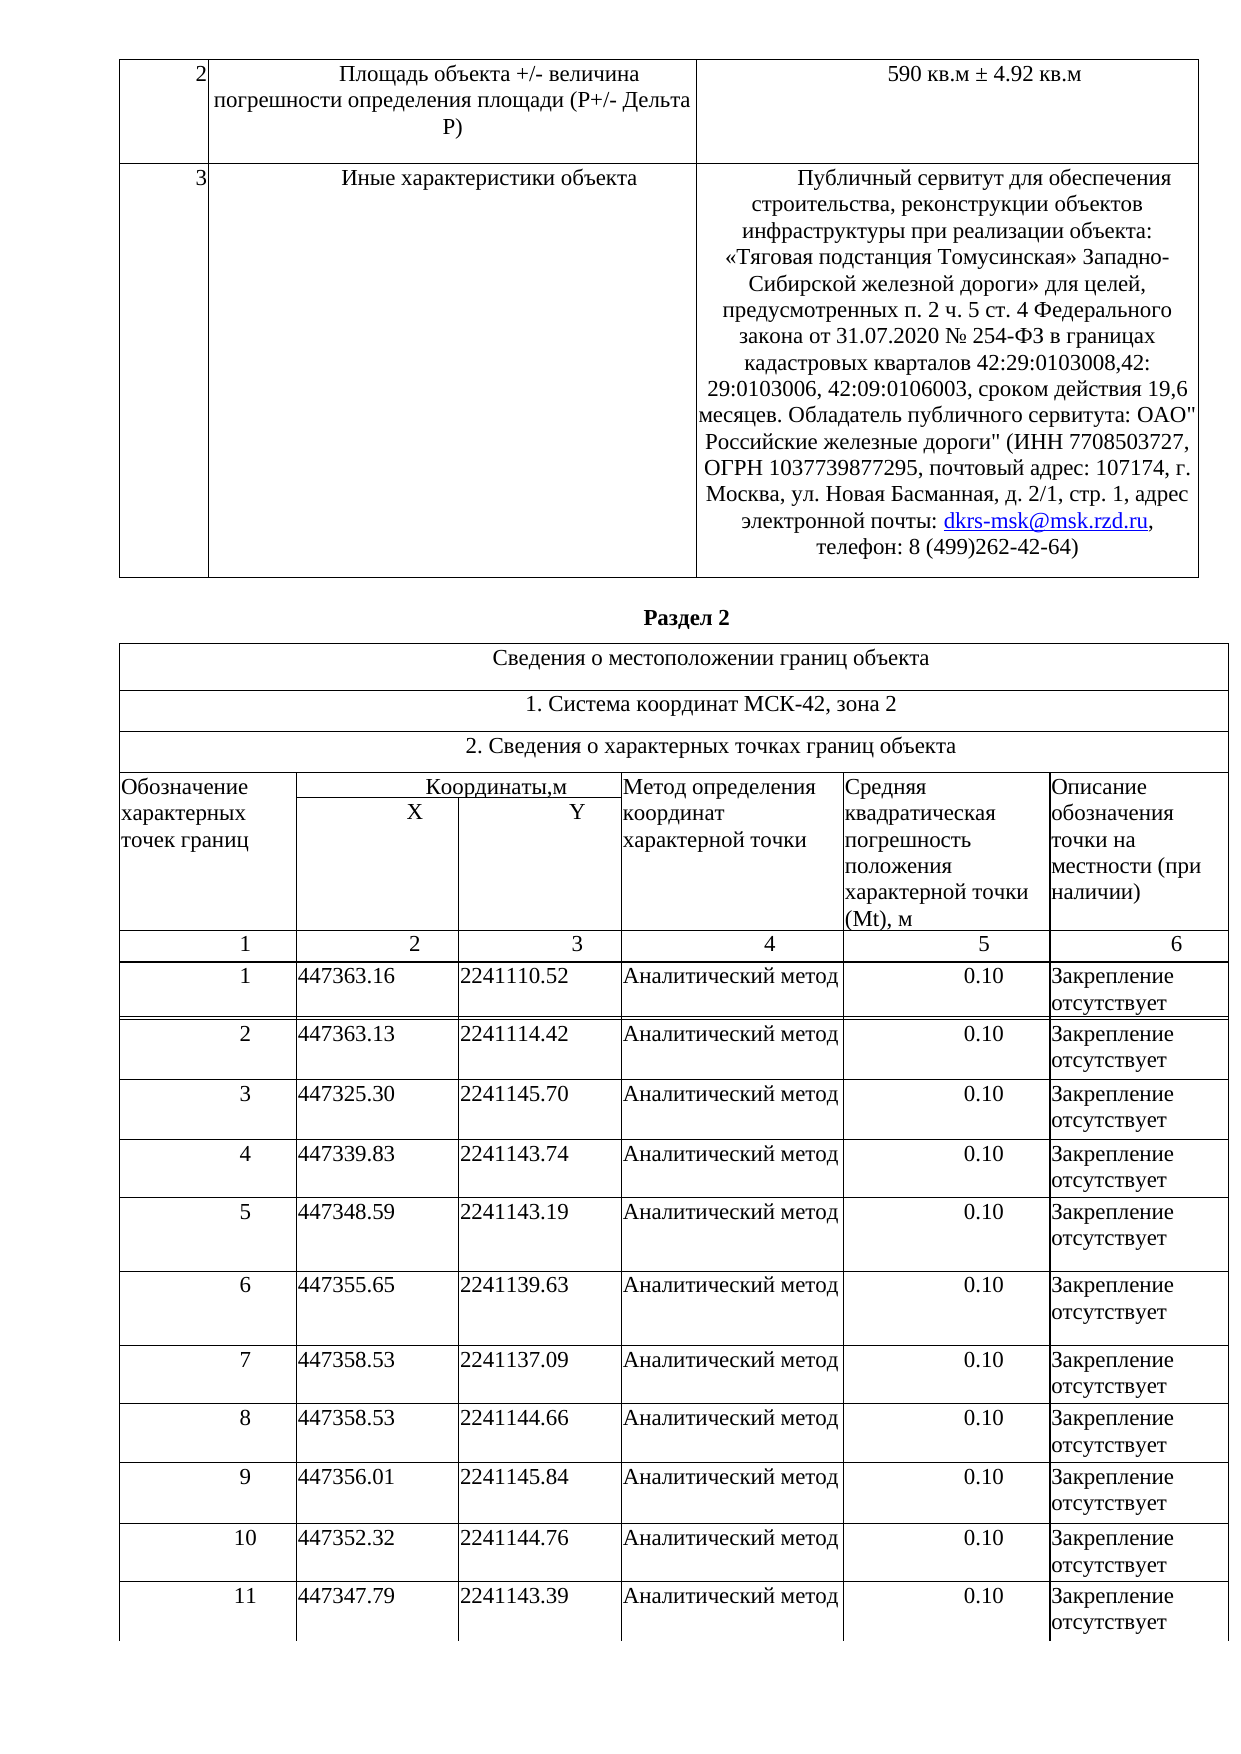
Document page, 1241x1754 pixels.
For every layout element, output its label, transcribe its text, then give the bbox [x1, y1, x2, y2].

table_cell Аналитический метод [622, 1463, 843, 1523]
table_cell 0.10 [844, 1463, 1049, 1523]
table_cell Аналитический метод [622, 1198, 843, 1271]
table_header Сведения о местоположении границ объекта [120, 644, 1228, 689]
table_cell 4 [120, 1140, 296, 1197]
table_cell Х [297, 798, 458, 929]
table_cell 2241114.42 [459, 1020, 621, 1078]
table_cell Площадь объекта +/- величина погрешности определения площади (Р+/- Дельта Р) [209, 60, 696, 163]
table_cell 0.10 [844, 1346, 1049, 1403]
table_cell Публичный сервитут для обеспечения строительства, реконструкции объектов инфраструктуры при реализации объекта: «Тяговая подстанция Томусинская» Западно-Сибирской железной дороги» для целей, предусмотренных п. 2 ч. 5 ст. 4 Федерального закона от 31.07.2020 № 254-ФЗ в границах кадастровых кварталов 42:29:0103008,42: 29:0103006, 42:09:0106003, сроком действия 19,6 месяцев. Обладатель публичного сервитута: ОАО" Российские железные дороги" (ИНН 7708503727, ОГРН 1037739877295, почтовый адрес: 107174, г. Москва, ул. Новая Басманная, д. 2/1, стр. 1, адрес электронной почты: dkrs-msk@msk.rzd.ru, телефон: 8 (499)262-42-64) [697, 164, 1198, 577]
table_cell 0.10 [844, 1140, 1049, 1197]
table_cell Y [459, 798, 621, 929]
table_cell 2241137.09 [459, 1346, 621, 1403]
table_cell Метод определения координат характерной точки [622, 773, 843, 929]
table_cell Закрепление отсутствует [1051, 963, 1228, 1016]
table_cell Аналитический метод [622, 1582, 843, 1641]
text Раздел 2 [118, 604, 1181, 631]
table_cell 447325.30 [297, 1080, 458, 1139]
table_cell 3 [459, 931, 621, 961]
table_cell 2241144.76 [459, 1524, 621, 1581]
table_cell 447339.83 [297, 1140, 458, 1197]
table_cell 4 [622, 931, 843, 961]
table_cell 6 [1051, 931, 1228, 961]
table_cell 11 [120, 1582, 296, 1641]
table_cell 2241144.66 [459, 1404, 621, 1462]
table_cell Средняя квадратическая погрешность положения характерной точки (Mt), м [844, 773, 1049, 929]
table_cell 0.10 [844, 1404, 1049, 1462]
table_cell Закрепление отсутствует [1051, 1020, 1228, 1078]
table_cell Аналитический метод [622, 1272, 843, 1345]
table_cell 8 [120, 1404, 296, 1462]
table_cell Аналитический метод [622, 1346, 843, 1403]
table_cell 2241145.70 [459, 1080, 621, 1139]
table_cell 2 [120, 1020, 296, 1078]
table_cell Закрепление отсутствует [1051, 1080, 1228, 1139]
table_cell 447352.32 [297, 1524, 458, 1581]
table_cell 0.10 [844, 1272, 1049, 1345]
table_cell 2241139.63 [459, 1272, 621, 1345]
table_cell 447355.65 [297, 1272, 458, 1345]
table_cell 5 [120, 1198, 296, 1271]
table_cell 1. Система координат МСК-42, зона 2 [120, 691, 1228, 731]
table_cell Закрепление отсутствует [1051, 1463, 1228, 1523]
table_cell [1051, 1582, 1228, 1641]
table_cell 7 [120, 1346, 296, 1403]
table_cell 0.10 [844, 1020, 1049, 1078]
table_cell Закрепление отсутствует [1051, 1404, 1228, 1462]
table_cell Описание обозначения точки на местности (при наличии) [1051, 773, 1228, 929]
table_cell 447363.16 [297, 963, 458, 1016]
table_cell 2. Сведения о характерных точках границ объекта [120, 732, 1228, 772]
table_cell 447348.59 [297, 1198, 458, 1271]
table_cell 2241143.74 [459, 1140, 621, 1197]
table_cell Аналитический метод [622, 1140, 843, 1197]
table_cell Координаты,м [297, 773, 621, 797]
table_cell 5 [844, 931, 1049, 961]
table_cell Аналитический метод [622, 1080, 843, 1139]
table_cell 590 кв.м ± 4.92 кв.м [697, 60, 1198, 163]
table_cell 2 [297, 931, 458, 961]
table_cell Аналитический метод [622, 1020, 843, 1078]
table_cell 0.10 [844, 1198, 1049, 1271]
table_cell 9 [120, 1463, 296, 1523]
table_cell Аналитический метод [622, 963, 843, 1016]
table_cell 1 [120, 963, 296, 1016]
table_cell 6 [120, 1272, 296, 1345]
table_cell 2 [120, 60, 208, 163]
table_cell Закрепление отсутствует [1051, 1198, 1228, 1271]
table_cell Закрепление отсутствует [1051, 1524, 1228, 1581]
table_cell 10 [120, 1524, 296, 1581]
table_cell Закрепление отсутствует [1051, 1140, 1228, 1197]
table_cell 0.10 [844, 1524, 1049, 1581]
table_cell 0.10 [844, 1080, 1049, 1139]
table_cell 2241143.19 [459, 1198, 621, 1271]
table_cell 447356.01 [297, 1463, 458, 1523]
table_cell 2241110.52 [459, 963, 621, 1016]
table_cell 1 [120, 931, 296, 961]
table_cell 0.10 [844, 963, 1049, 1016]
table_cell 447358.53 [297, 1404, 458, 1462]
table_cell 0.10 [844, 1582, 1049, 1641]
table_cell Аналитический метод [622, 1404, 843, 1462]
table_cell Обозначение характерных точек границ [120, 773, 296, 929]
table_cell Закрепление отсутствует [1051, 1272, 1228, 1345]
table_cell Аналитический метод [622, 1524, 843, 1581]
table_cell 2241143.39 [459, 1582, 621, 1641]
table_cell 3 [120, 164, 208, 577]
table_cell 447358.53 [297, 1346, 458, 1403]
table_cell Иные характеристики объекта [209, 164, 696, 577]
table_cell 3 [120, 1080, 296, 1139]
table_cell Закрепление отсутствует [1051, 1346, 1228, 1403]
table_cell 447347.79 [297, 1582, 458, 1641]
table_cell 447363.13 [297, 1020, 458, 1078]
table_cell 2241145.84 [459, 1463, 621, 1523]
